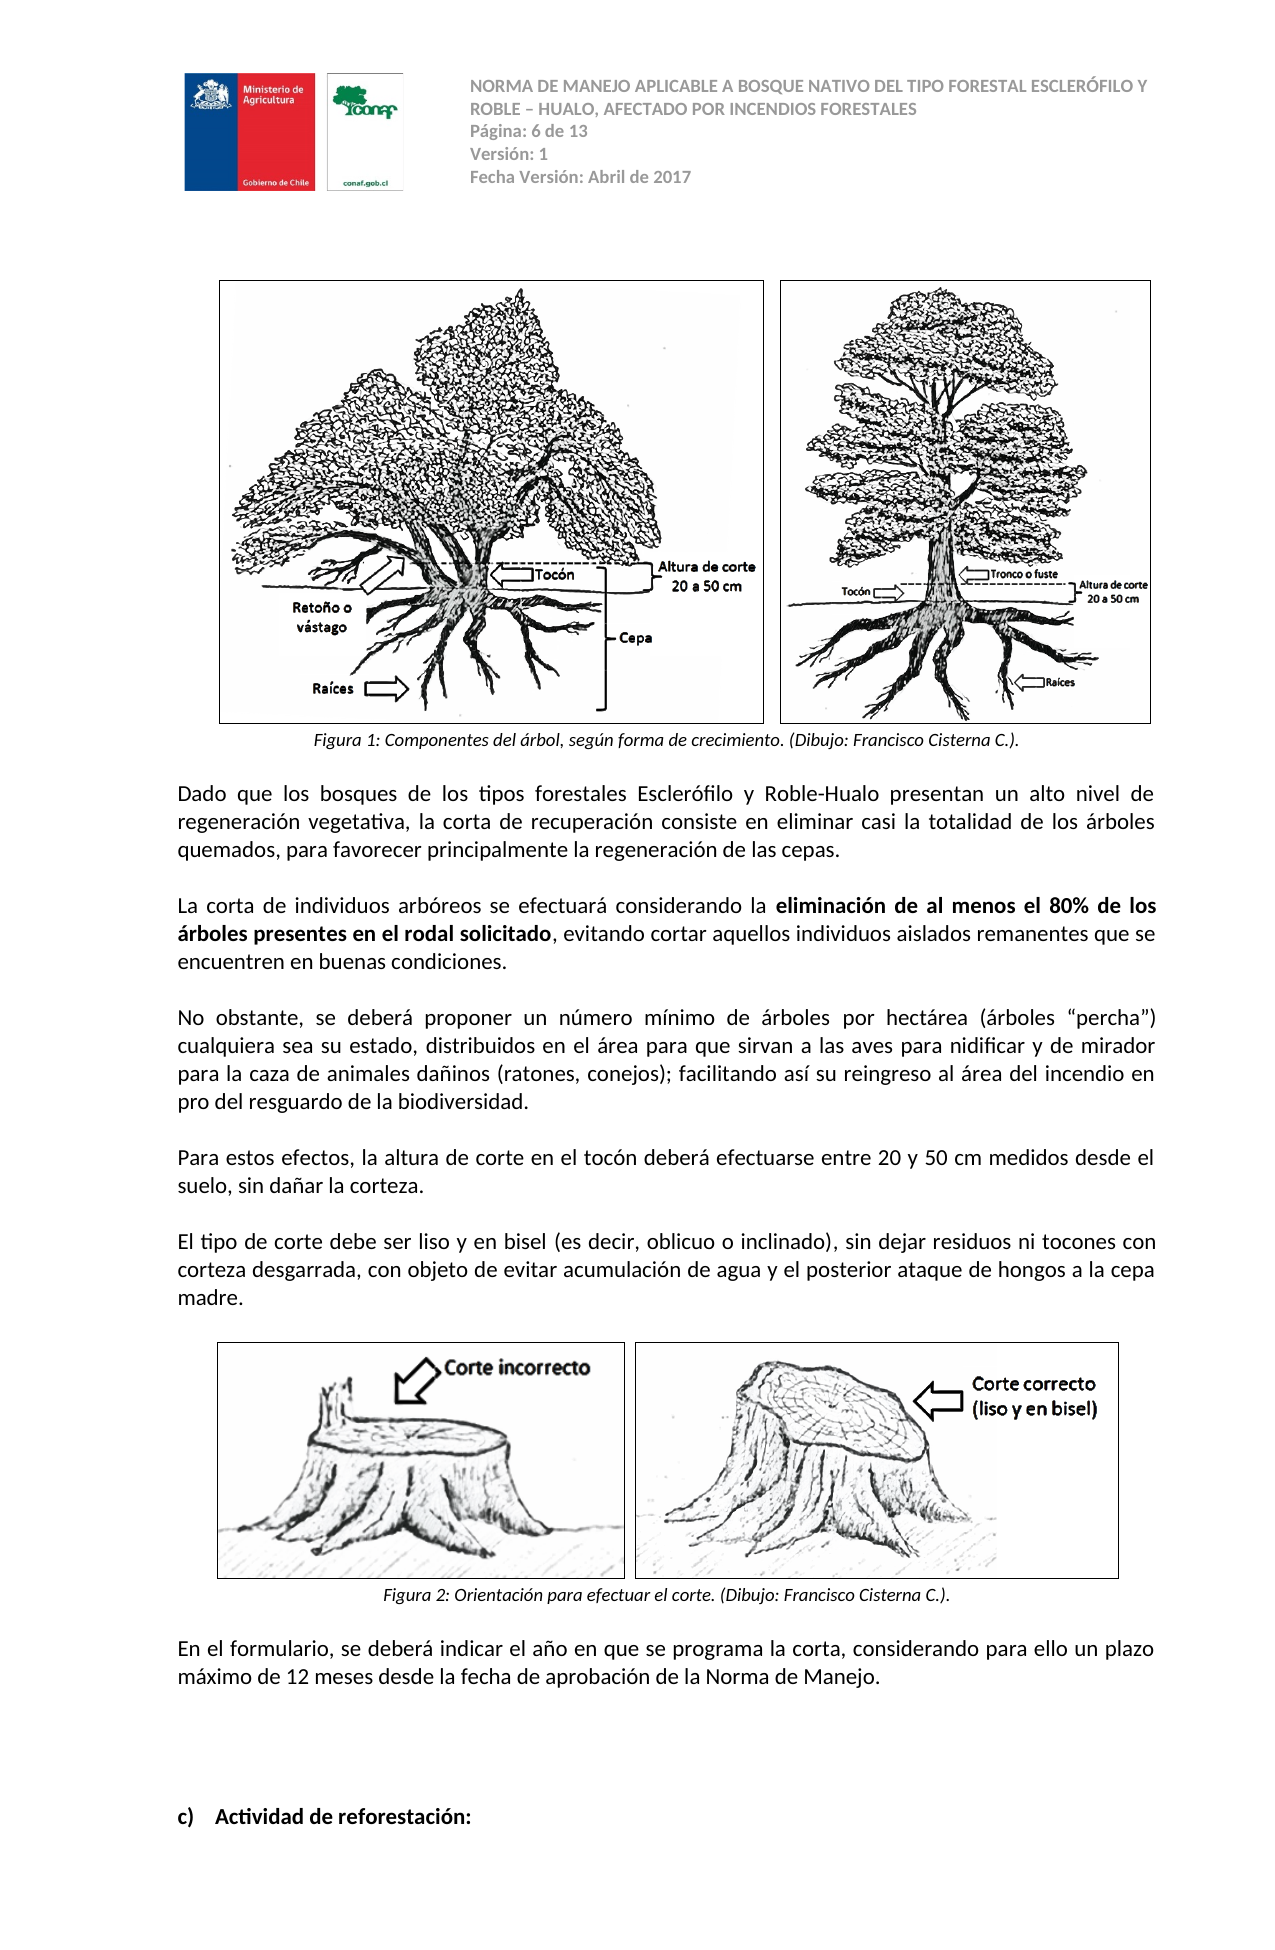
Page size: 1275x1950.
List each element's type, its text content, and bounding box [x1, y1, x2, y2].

text Dado que los bosques de los tipos forestales Esclerófilo y Roble-Hualo presentan un alto nivel de regeneración vegetativa, la corta de recuperación consiste en eliminar casi la totalidad de los árboles quemados, para favorecer principalmente la regeneración de las cepas. [177, 779, 1157, 863]
text En el formulario, se deberá indicar el año en que se programa la corta, considerando para ello un plazo máximo de 12 meses desde la fecha de aprobación de la Norma de Manejo. [177, 1634, 1157, 1690]
text Figura 1: Componentes del árbol, según forma de crecimiento. (Dibujo: Francisco Cisterna C.). [177, 728, 1157, 751]
text Figura 2: Orientación para efectuar el corte. (Dibujo: Francisco Cisterna C.). [177, 1583, 1157, 1606]
text La corta de individuos arbóreos se efectuará considerando la eliminación de al menos el 80% de los árboles presentes en el rodal solicitado, evitando cortar aquellos individuos aislados remanentes que se encuentren en buenas condiciones. [177, 891, 1157, 975]
text Para estos efectos, la altura de corte en el tocón deberá efectuarse entre 20 y 50 cm medidos desde el suelo, sin dañar la corteza. [177, 1143, 1157, 1199]
picture [220, 281, 763, 723]
text No obstante, se deberá proponer un número mínimo de árboles por hectárea (árboles “percha”) cualquiera sea su estado, distribuidos en el área para que sirvan a las aves para nidificar y de mirador para la caza de animales dañinos (ratones, conejos); facilitando así su reingreso al área del incendio en pro del resguardo de la biodiversidad. [177, 1003, 1157, 1115]
text El tipo de corte debe ser liso y en bisel (es decir, oblicuo o inclinado), sin dejar residuos ni tocones con corteza desgarrada, con objeto de evitar acumulación de agua y el posterior ataque de hongos a la cepa madre. [177, 1227, 1157, 1311]
picture [218, 1343, 624, 1578]
list Actividad de reforestación: [177, 1802, 1157, 1830]
picture [781, 281, 1150, 723]
picture [184, 73, 404, 191]
picture [636, 1343, 1118, 1578]
